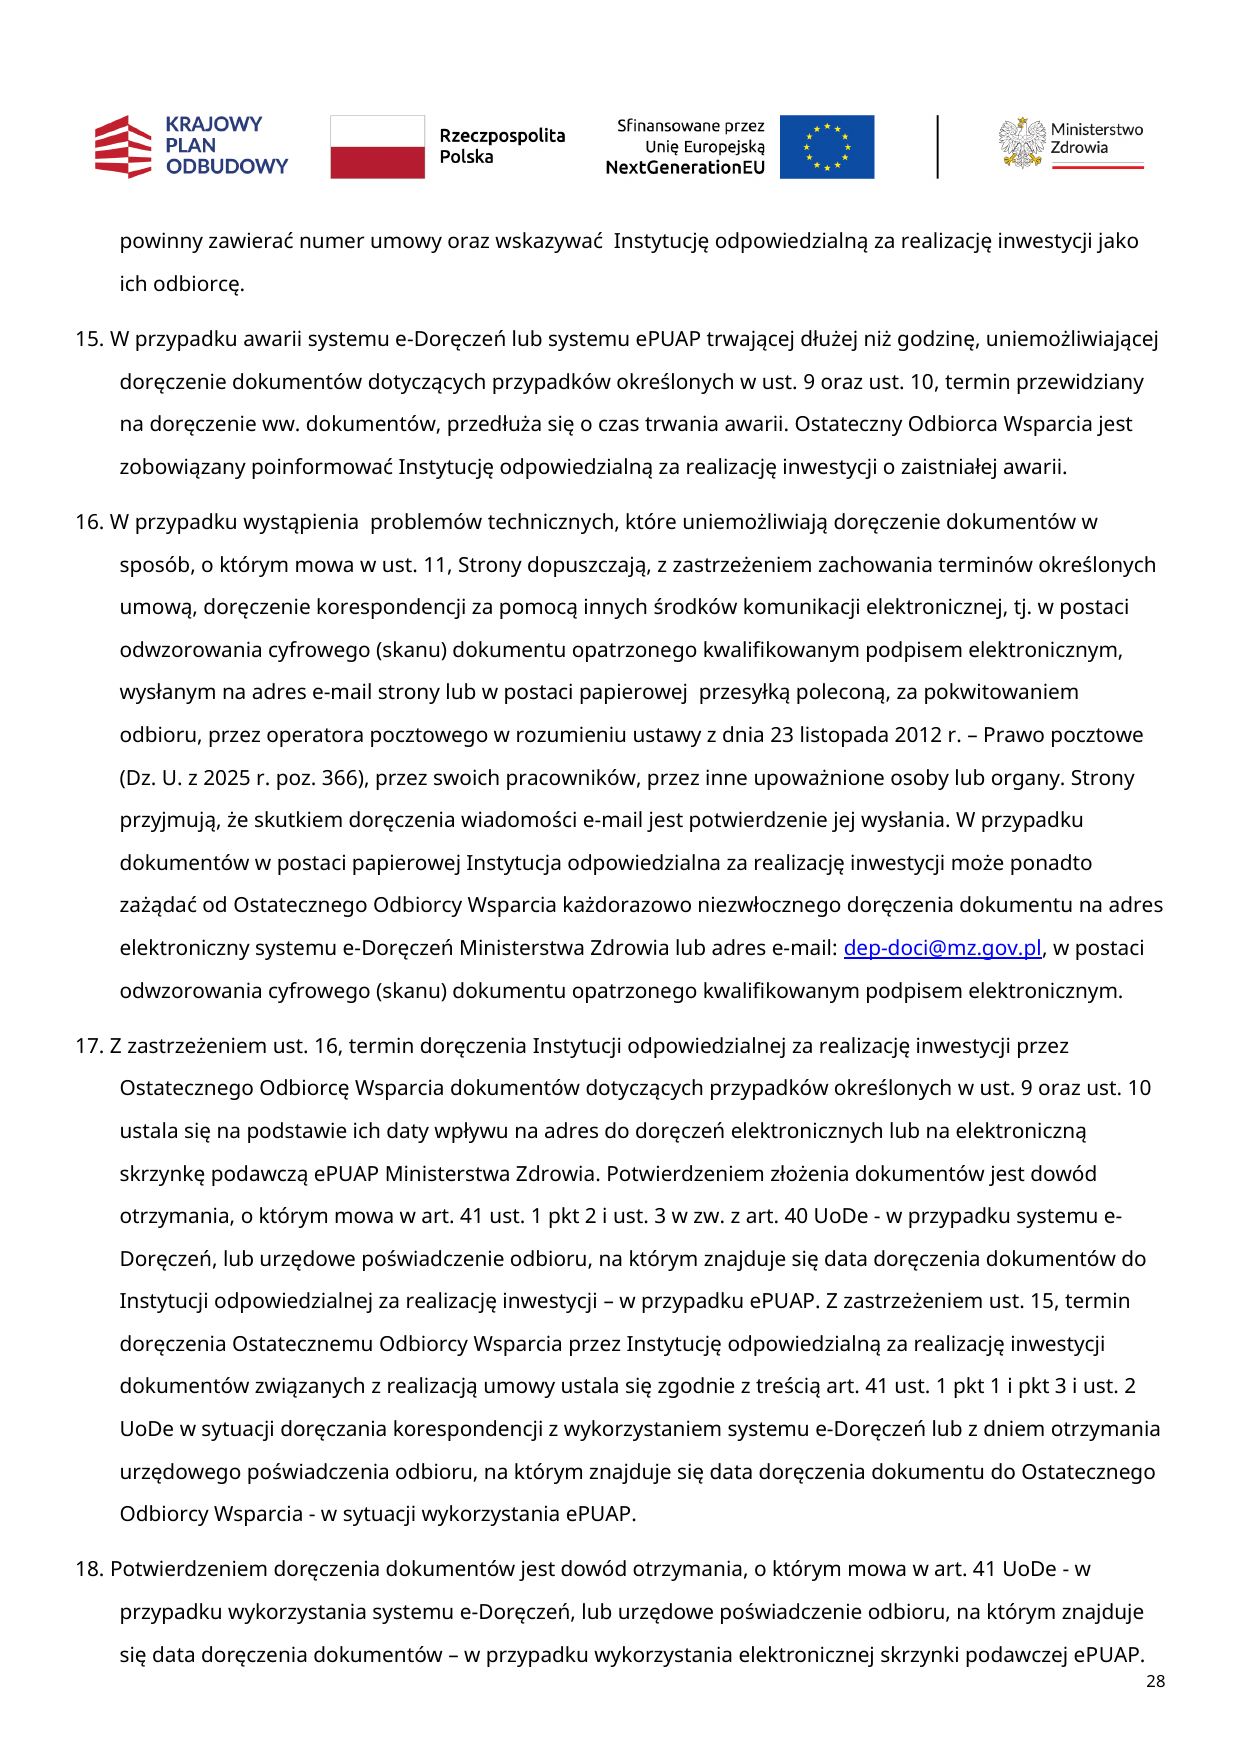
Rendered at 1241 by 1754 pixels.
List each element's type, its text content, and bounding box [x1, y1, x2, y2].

text 16. W przypadku wystąpienia problemów technicznych, które uniemożliwiają doręczenie dokumentów w sposób, o którym mowa w ust. 11, Strony dopuszczają, z zastrzeżeniem zachowania terminów określonych umową, doręczenie korespondencji za pomocą innych środków komunikacji elektronicznej, tj. w postaci odwzorowania cyfrowego (skanu) dokumentu opatrzonego kwalifikowanym podpisem elektronicznym, wysłanym na adres e-mail strony lub w postaci papierowej przesyłką poleconą, za pokwitowaniem odbioru, przez operatora pocztowego w rozumieniu ustawy z dnia 23 listopada 2012 r. – Prawo pocztowe (Dz. U. z 2025 r. poz. 366), przez swoich pracowników, przez inne upoważnione osoby lub organy. Strony przyjmują, że skutkiem doręczenia wiadomości e-mail jest potwierdzenie jej wysłania. W przypadku dokumentów w postaci papierowej Instytucja odpowiedzialna za realizację inwestycji może ponadto zażądać od Ostatecznego Odbiorcy Wsparcia każdorazowo niezwłocznego doręczenia dokumentu na adres elektroniczny systemu e-Doręczeń Ministerstwa Zdrowia lub adres e-mail: dep-doci@mz.gov.pl, w postaci odwzorowania cyfrowego (skanu) dokumentu opatrzonego kwalifikowanym podpisem elektronicznym. [75, 507, 1165, 1004]
text 15. W przypadku awarii systemu e-Doręczeń lub systemu ePUAP trwającej dłużej niż godzinę, uniemożliwiającej doręczenie dokumentów dotyczących przypadków określonych w ust. 9 oraz ust. 10, termin przewidziany na doręczenie ww. dokumentów, przedłuża się o czas trwania awarii. Ostateczny Odbiorca Wsparcia jest zobowiązany poinformować Instytucję odpowiedzialną za realizację inwestycji o zaistniałej awarii. [75, 324, 1165, 480]
text 18. Potwierdzeniem doręczenia dokumentów jest dowód otrzymania, o którym mowa w art. 41 UoDe - w przypadku wykorzystania systemu e-Doręczeń, lub urzędowe poświadczenie odbioru, na którym znajduje się data doręczenia dokumentów – w przypadku wykorzystania elektronicznej skrzynki podawczej ePUAP. [75, 1554, 1165, 1668]
text 17. Z zastrzeżeniem ust. 16, termin doręczenia Instytucji odpowiedzialnej za realizację inwestycji przez Ostatecznego Odbiorcę Wsparcia dokumentów dotyczących przypadków określonych w ust. 9 oraz ust. 10 ustala się na podstawie ich daty wpływu na adres do doręczeń elektronicznych lub na elektroniczną skrzynkę podawczą ePUAP Ministerstwa Zdrowia. Potwierdzeniem złożenia dokumentów jest dowód otrzymania, o którym mowa w art. 41 ust. 1 pkt 2 i ust. 3 w zw. z art. 40 UoDe - w przypadku systemu e-Doręczeń, lub urzędowe poświadczenie odbioru, na którym znajduje się data doręczenia dokumentów do Instytucji odpowiedzialnej za realizację inwestycji – w przypadku ePUAP. Z zastrzeżeniem ust. 15, termin doręczenia Ostatecznemu Odbiorcy Wsparcia przez Instytucję odpowiedzialną za realizację inwestycji dokumentów związanych z realizacją umowy ustala się zgodnie z treścią art. 41 ust. 1 pkt 1 i pkt 3 i ust. 2 UoDe w sytuacji doręczania korespondencji z wykorzystaniem systemu e-Doręczeń lub z dniem otrzymania urzędowego poświadczenia odbioru, na którym znajduje się data doręczenia dokumentu do Ostatecznego Odbiorcy Wsparcia - w sytuacji wykorzystania ePUAP. [75, 1031, 1165, 1528]
picture [75, 88, 1166, 198]
